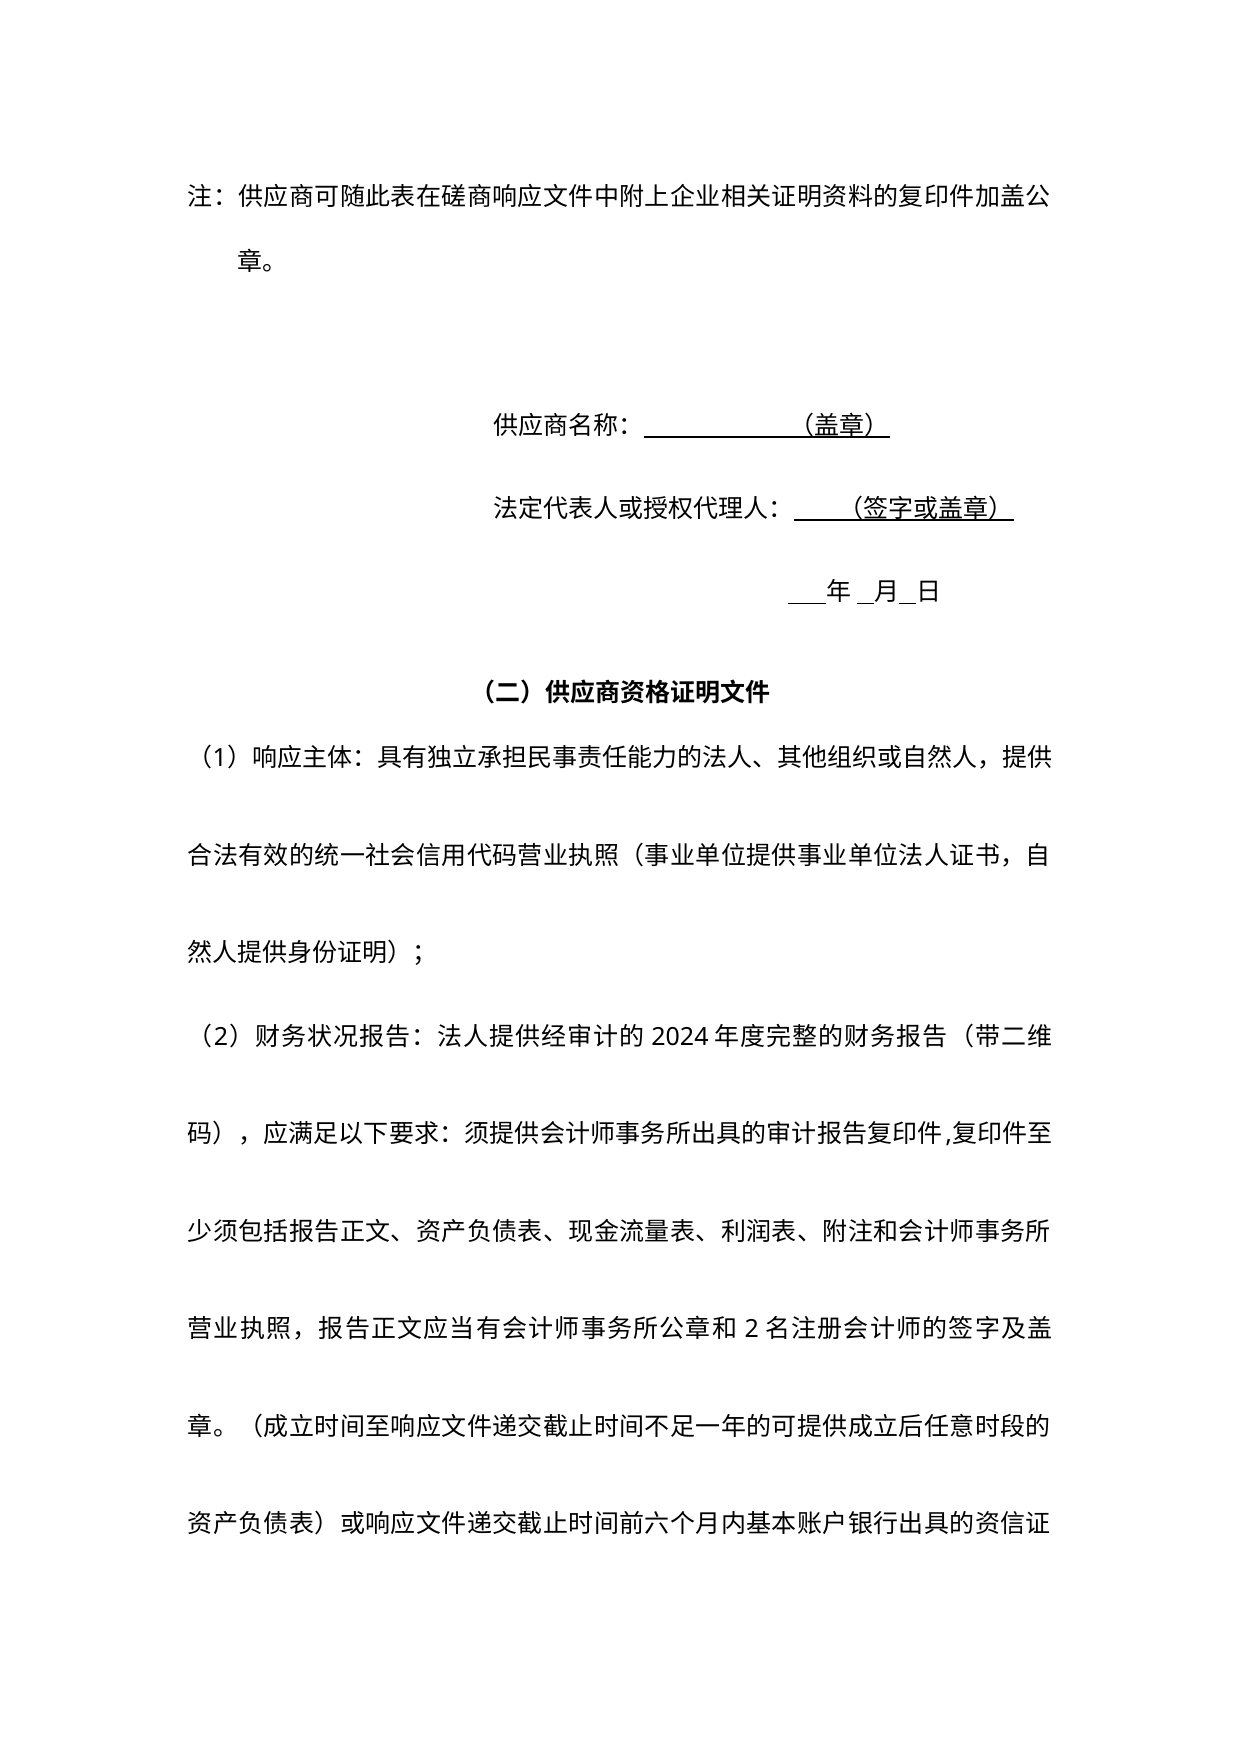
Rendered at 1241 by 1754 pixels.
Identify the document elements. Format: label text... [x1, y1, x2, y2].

text 供应商名称： （盖章） [187, 391, 1053, 456]
text 注：供应商可随此表在磋商响应文件中附上企业相关证明资料的复印件加盖公章。 [187, 162, 1053, 292]
list （1）响应主体：具有独立承担民事责任能力的法人、其他组织或自然人，提供合法有效的统一社会信用代码营业执照（事业单位提供事业单位法人证书，自然人提供身份证明）； [187, 723, 1053, 983]
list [187, 1002, 1053, 1554]
text 法定代表人或授权代理人： （签字或盖章） [187, 474, 1053, 539]
subtitle （二）供应商资格证明文件 [187, 658, 1053, 723]
text 年 月 日 [187, 557, 1069, 622]
